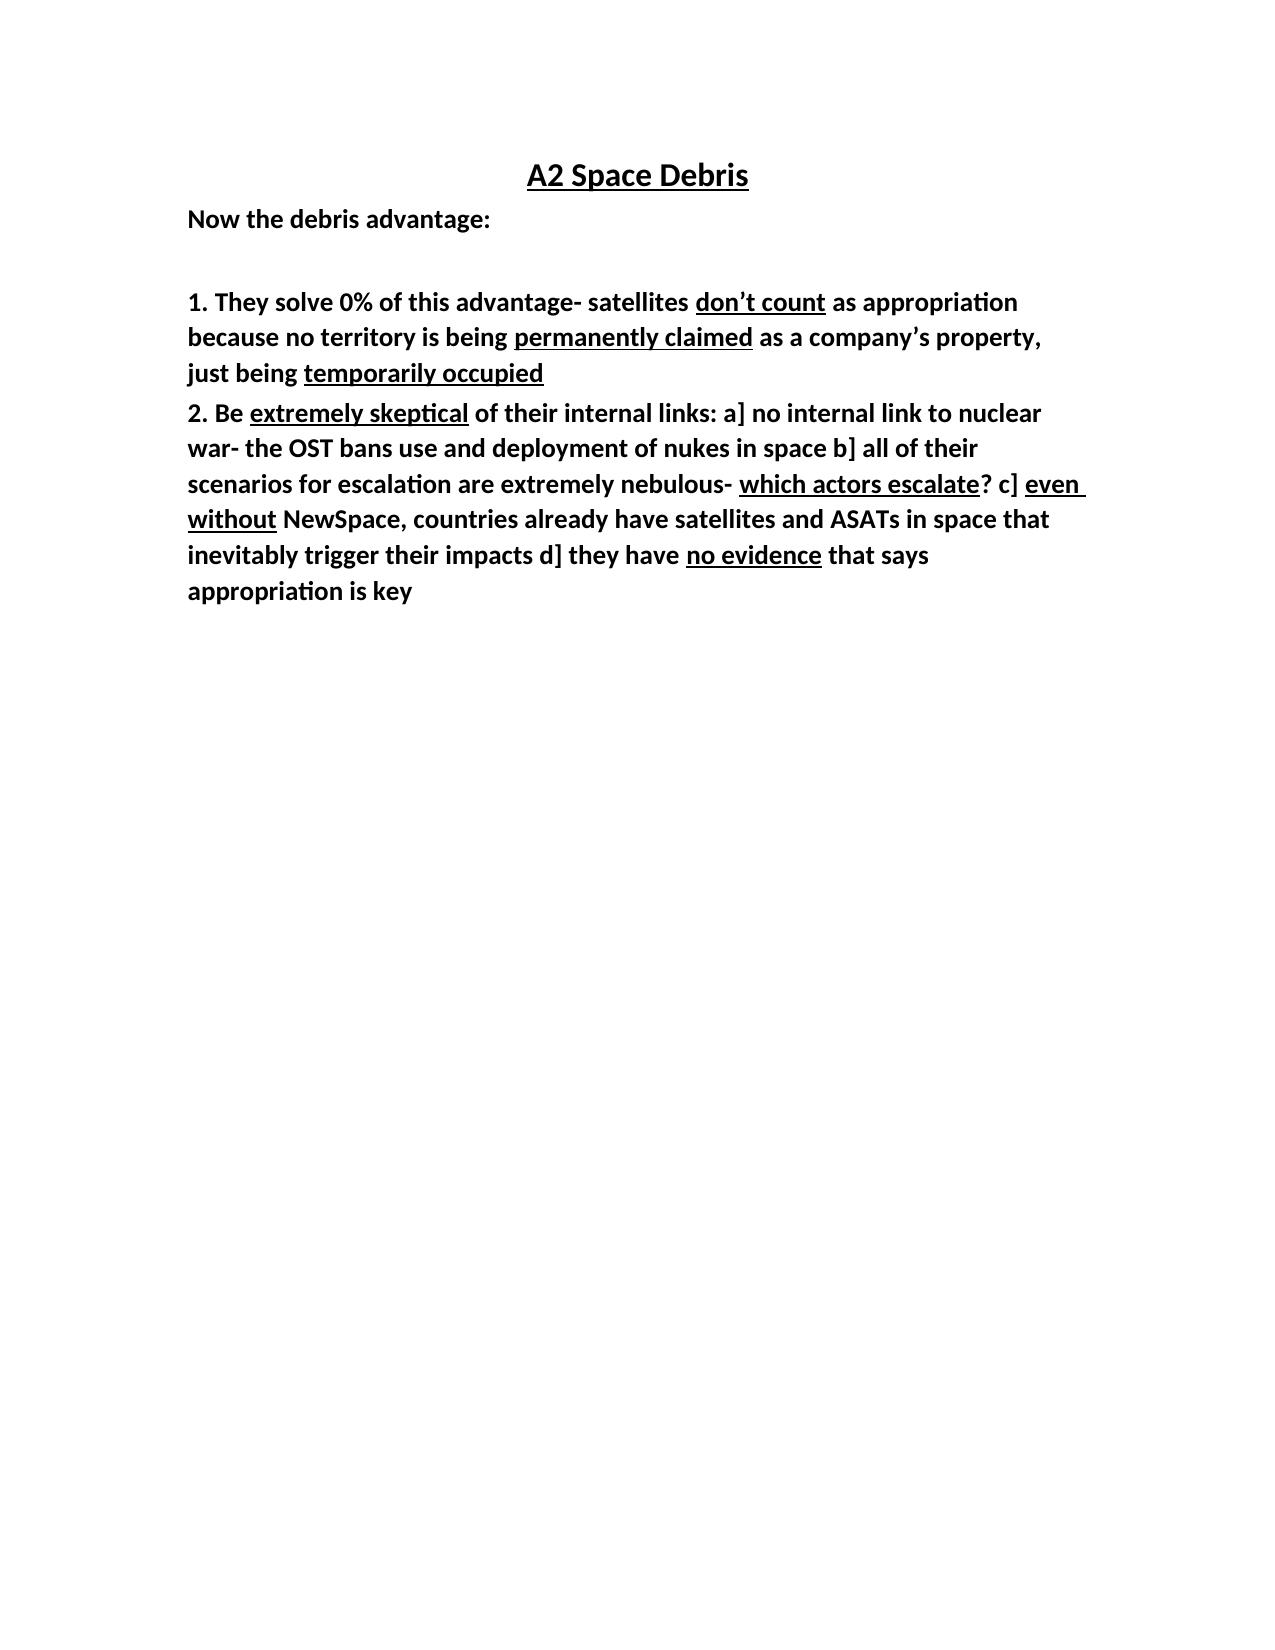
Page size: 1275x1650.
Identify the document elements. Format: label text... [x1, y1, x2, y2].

subtitle 1. They solve 0% of this advantage- satellites don’t count as appropriation because no territory is being permanently claimed as a company’s property, just being temporarily occupied [187, 285, 1087, 389]
subtitle A2 Space Debris [187, 154, 1087, 195]
subtitle 2. Be extremely skeptical of their internal links: a] no internal link to nuclear war- the OST bans use and deployment of nukes in space b] all of their scenarios for escalation are extremely nebulous- which actors escalate? c] even without NewSpace, countries already have satellites and ASATs in space that inevitably trigger their impacts d] they have no evidence that says appropriation is key [187, 396, 1087, 607]
subtitle Now the debris advantage: [187, 202, 1087, 235]
